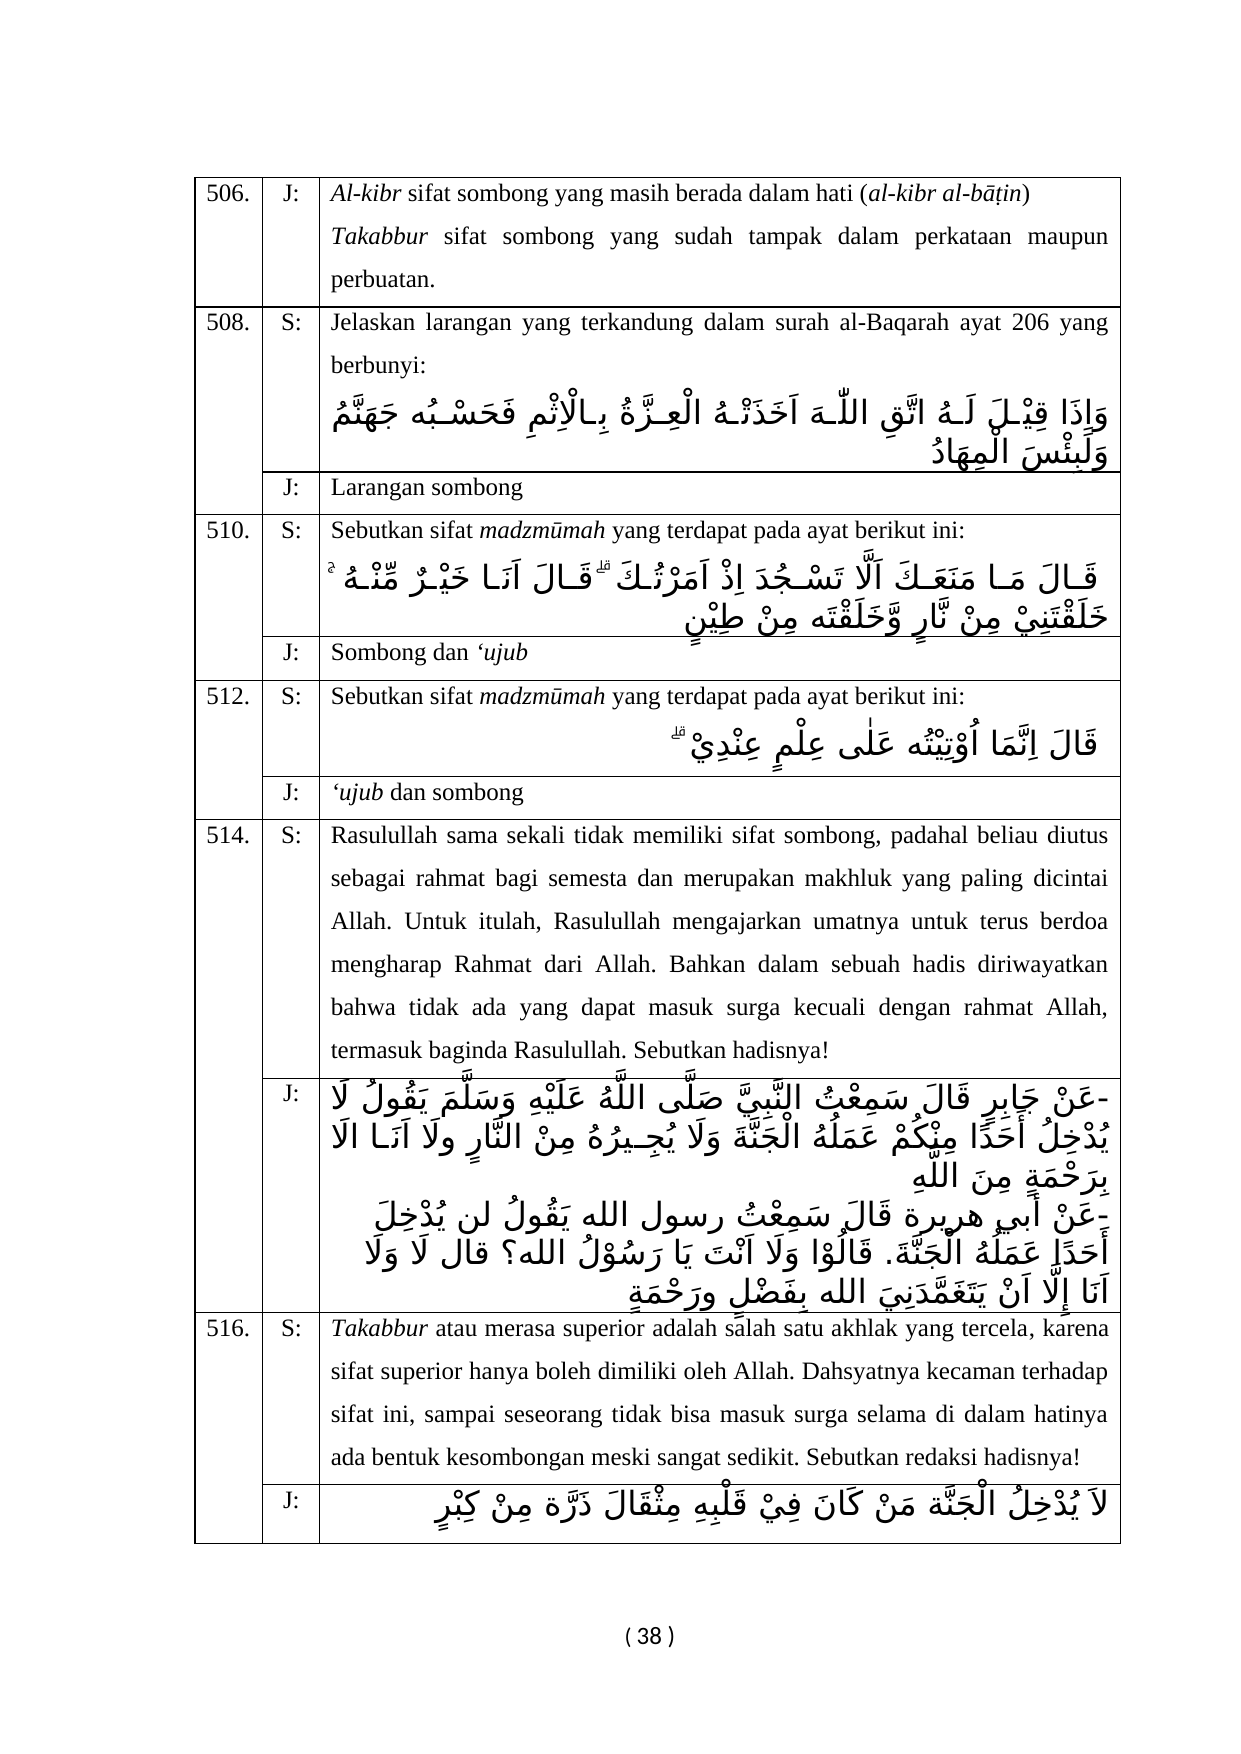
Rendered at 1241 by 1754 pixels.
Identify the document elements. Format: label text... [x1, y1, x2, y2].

table_cell Rasulullah sama sekali tidak memiliki sifat sombong, padahal beliau diutus sebagai rahmat bagi semesta dan merupakan makhluk yang paling dicintai Allah. Untuk itulah, Rasulullah mengajarkan umatnya untuk terus berdoa mengharap Rahmat dari Allah. Bahkan dalam sebuah hadis diriwayatkan bahwa tidak ada yang dapat masuk surga kecuali dengan rahmat Allah, termasuk baginda Rasulullah. Sebutkan hadisnya! [320, 820, 1120, 1077]
table_cell Jelaskan larangan yang terkandung dalam surah al-Baqarah ayat 206 yang berbunyi: وَاِذَا قِيْلَ لَهُ اتَّقِ اللّٰهَ اَخَذَتْهُ الْعِزَّةُ بِالْاِثْمِ فَحَسْبُه جَهَنَّمُ وَلَبِئْسَ الْمِهَادُ [320, 308, 1120, 471]
table_cell S: [263, 681, 319, 776]
table_cell Larangan sombong [320, 473, 1120, 514]
table_cell J: [263, 1079, 319, 1312]
table_cell J: [263, 473, 319, 514]
table_cell J: [263, 1485, 319, 1543]
table_cell S: [263, 1313, 319, 1484]
table_cell J: [263, 178, 319, 306]
table_cell ‘ujub dan sombong [320, 777, 1120, 819]
table_cell Al-kibr sifat sombong yang masih berada dalam hati (al-kibr al-bāṭin) Takabbur sifat sombong yang sudah tampak dalam perkataan maupun perbuatan. [320, 178, 1120, 306]
table_cell S: [263, 308, 319, 471]
table_cell [196, 515, 262, 680]
table_cell Sebutkan sifat madzmūmah yang terdapat pada ayat berikut ini: قَالَ اِنَّمَا اُوْتِيْتُه عَلٰى عِلْمٍ عِنْدِيْ ۗ [320, 681, 1120, 776]
table_cell S: [263, 515, 319, 636]
table_cell -عَنْ جَابِرٍ قَالَ سَمِعْتُ النَّبِيَّ صَلَّى اللَّهُ عَلَيْهِ وَسَلَّمَ يَقُولُ لَا يُدْخِلُ أَحَدًا مِنْكُمْ عَمَلُهُ الْجَنَّةَ وَلَا يُجِيرُهُ مِنْ النَّارٍ ولَا اَنَا الَا بِرَحْمَةٍ مِنَ اللَّهِ -عَنْ أبي هريرة قَالَ سَمِعْتُ رسول الله يَقُولُ لن يُدْخِلَ أَحَدًا عَمَلُهُ الْجَنَّةَ. قَالُوْا وَلَا اَنْتَ يَا رَسُوْلُ الله؟ قال لَا وَلَا اَنَا إِلَّا اَنْ يَتَغَمَّدَنِيَ الله بِفَضْلٍ ورَحْمَةٍ [320, 1079, 1120, 1312]
table_cell Sombong dan ‘ujub [320, 637, 1120, 680]
table_cell Takabbur atau merasa superior adalah salah satu akhlak yang tercela, karena sifat superior hanya boleh dimiliki oleh Allah. Dahsyatnya kecaman terhadap sifat ini, sampai seseorang tidak bisa masuk surga selama di dalam hatinya ada bentuk kesombongan meski sangat sedikit. Sebutkan redaksi hadisnya! [320, 1313, 1120, 1484]
table_cell Sebutkan sifat madzmūmah yang terdapat pada ayat berikut ini: قَالَ مَا مَنَعَكَ اَلَّا تَسْجُدَ اِذْ اَمَرْتُكَ ۗ قَالَ اَنَا خَيْرٌ مِّنْهُ ۚ خَلَقْتَنِيْ مِنْ نَّارٍ وَّخَلَقْتَه مِنْ طِيْنٍ [320, 515, 1120, 636]
table_cell J: [263, 777, 319, 819]
table_cell J: [263, 637, 319, 680]
table_cell [196, 820, 262, 1312]
table_cell [196, 1313, 262, 1543]
table_cell [196, 178, 262, 306]
table_cell [196, 308, 262, 514]
table_cell S: [263, 820, 319, 1077]
table_cell [196, 681, 262, 819]
table_cell لاَ يُدْخِلُ الْجَنَّة مَنْ كَانَ فِيْ قَلْبِهِ مِثْقَالَ ذَرَّة مِنْ كِبْرٍ [320, 1485, 1120, 1543]
